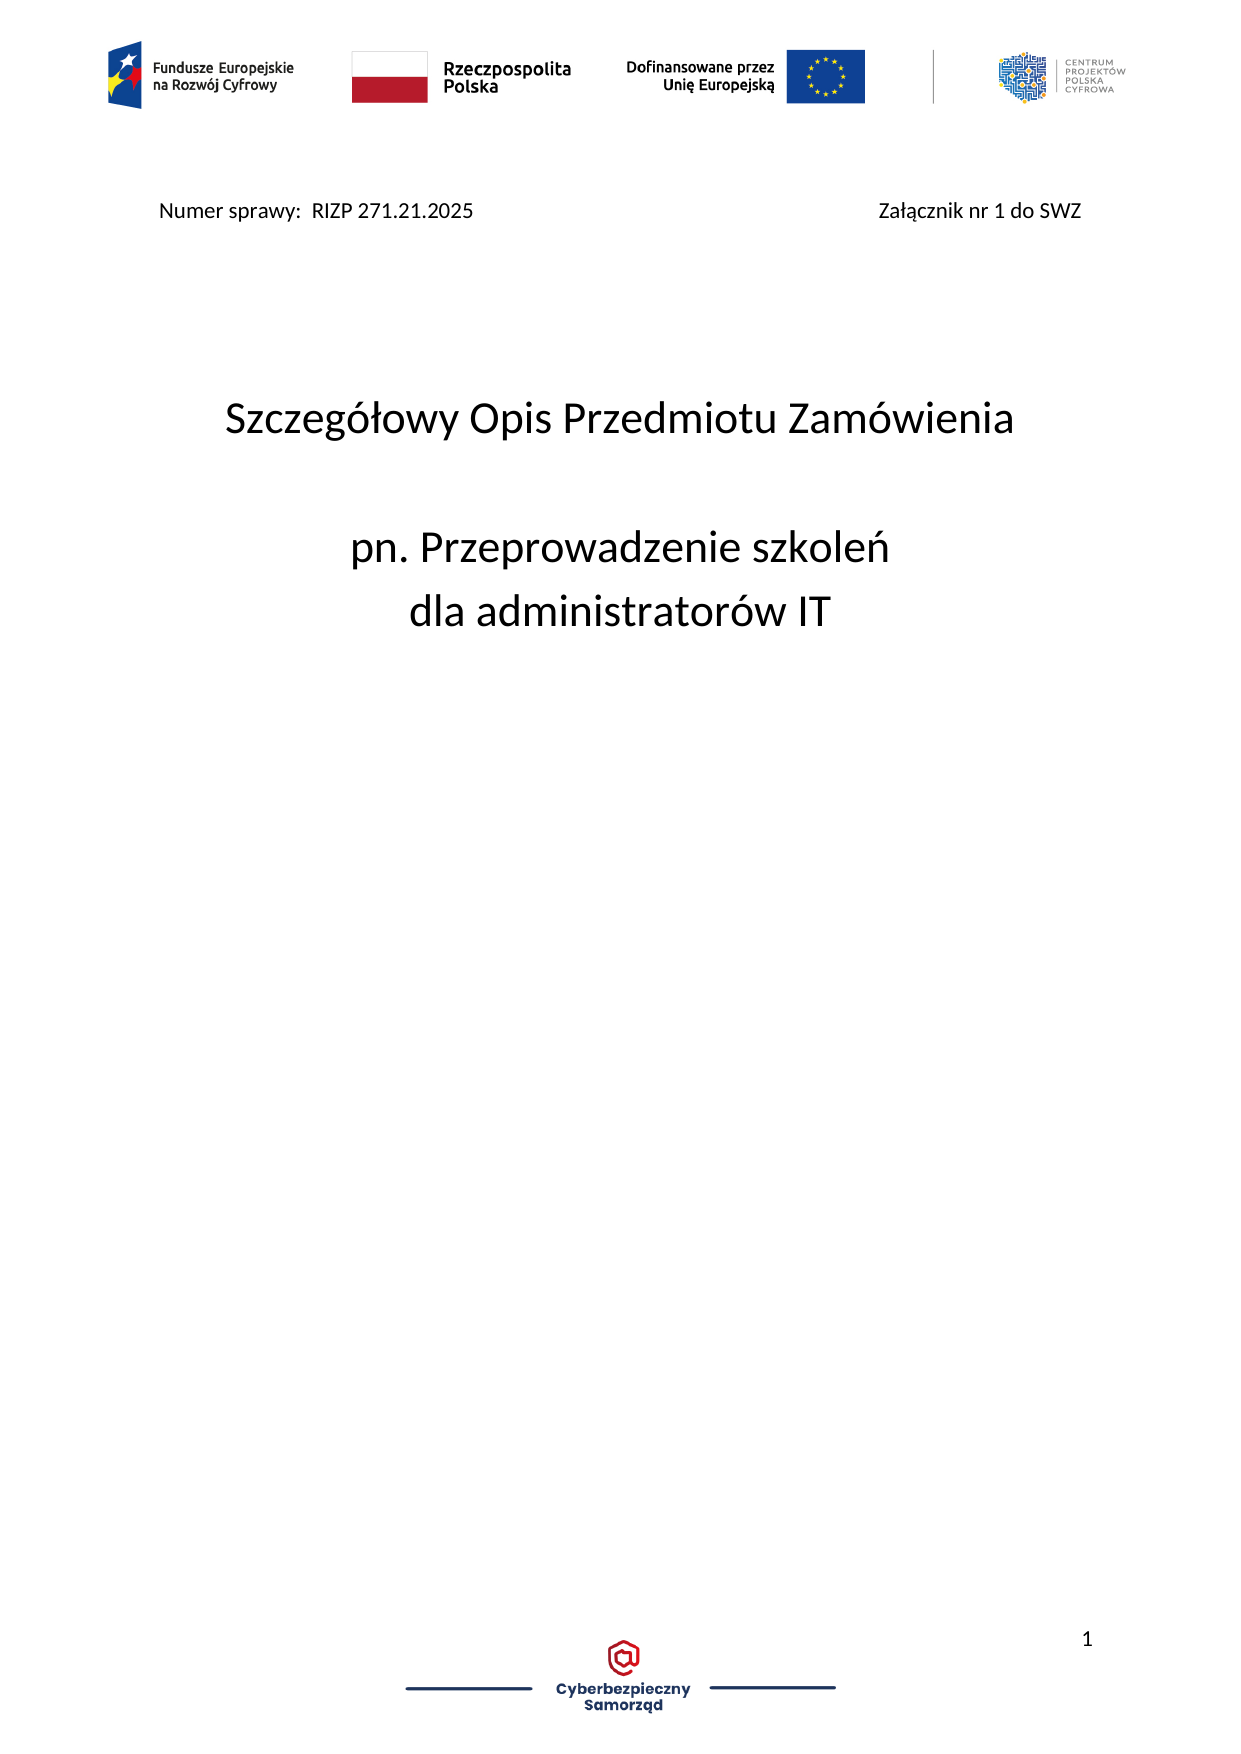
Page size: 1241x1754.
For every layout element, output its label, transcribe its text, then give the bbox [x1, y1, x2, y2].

picture [391, 1635, 859, 1720]
table_cell Szczegółowy Opis Przedmiotu Zamówienia pn. Przeprowadzenie szkoleń dla administratorów IT [148, 389, 1093, 761]
table_header Numer sprawy: RIZP 271.21.2025 [148, 196, 609, 389]
table_header Załącznik nr 1 do SWZ [609, 196, 1093, 389]
picture [86, 19, 1159, 131]
